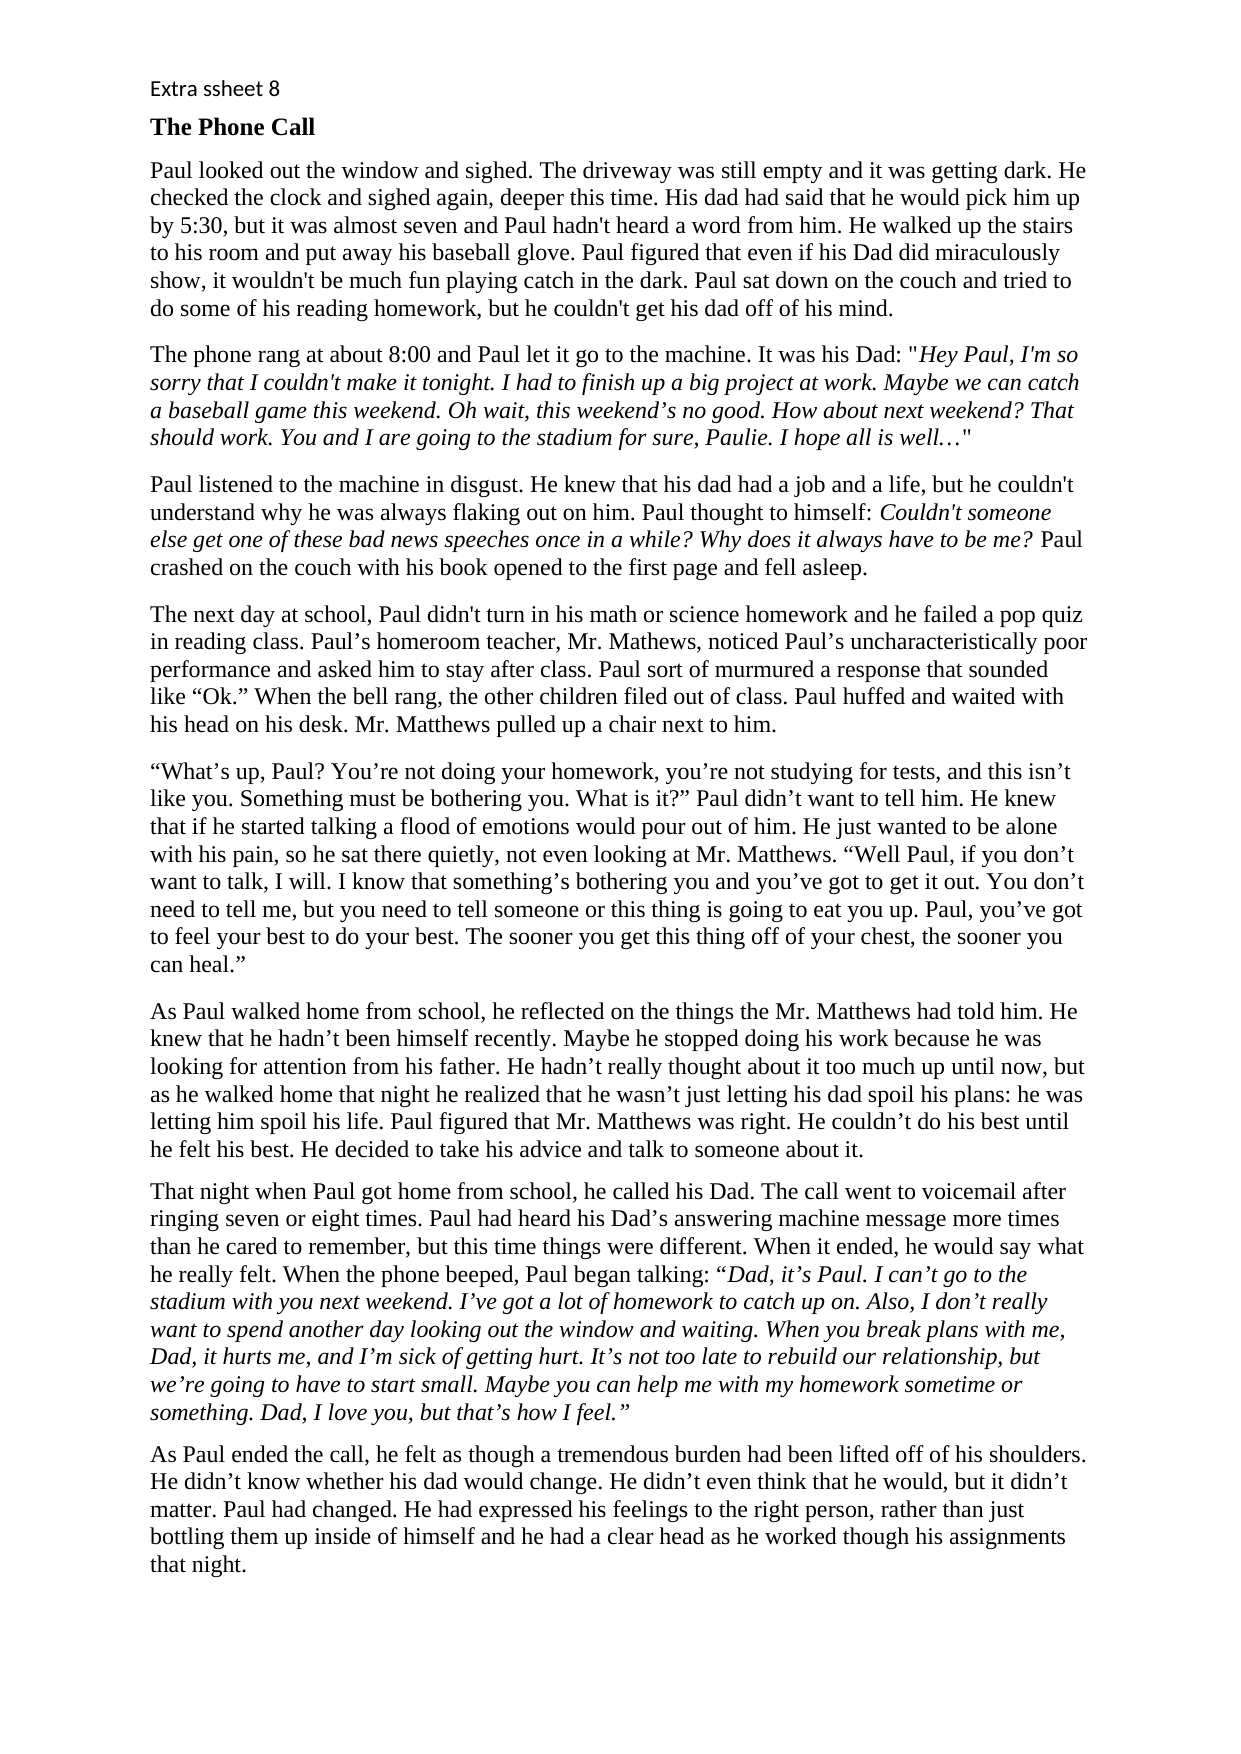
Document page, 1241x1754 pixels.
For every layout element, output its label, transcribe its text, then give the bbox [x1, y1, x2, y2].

text As Paul walked home from school, he reflected on the things the Mr. Matthews had told him. He knew that he hadn’t been himself recently. Maybe he stopped doing his work because he was looking for attention from his father. He hadn’t really thought about it too much up until now, but as he walked home that night he realized that he wasn’t just letting his dad spoil his plans: he was letting him spoil his life. Paul figured that Mr. Matthews was right. He couldn’t do his best until he felt his best. He decided to take his advice and talk to someone about it. [150, 997, 1090, 1162]
text The Phone Call [150, 112, 1090, 141]
text The phone rang at about 8:00 and Paul let it go to the machine. It was his Dad: "Hey Paul, I'm so sorry that I couldn't make it tonight. I had to finish up a big project at work. Maybe we can catch a baseball game this weekend. Oh wait, this weekend’s no good. How about next weekend? That should work. You and I are going to the stadium for sure, Paulie. I hope all is well…" [150, 340, 1090, 451]
text “What’s up, Paul? You’re not doing your homework, you’re not studying for tests, and this isn’t like you. Something must be bothering you. What is it?” Paul didn’t want to tell him. He knew that if he started talking a flood of emotions would pour out of him. He just wanted to be alone with his pain, so he sat there quietly, not even looking at Mr. Matthews. “Well Paul, if you don’t want to talk, I will. I know that something’s bothering you and you’ve got to get it out. You don’t need to tell me, but you need to tell someone or this thing is going to eat you up. Paul, you’ve got to feel your best to do your best. The sooner you get this thing off of your chest, the sooner you can heal.” [150, 757, 1090, 978]
text Paul looked out the window and sighed. The driveway was still empty and it was getting dark. He checked the clock and sighed again, deeper this time. His dad had said that he would pick him up by 5:30, but it was almost seven and Paul hadn't heard a word from him. He walked up the stairs to his room and put away his baseball glove. Paul figured that even if his Dad did miraculously show, it wouldn't be much fun playing catch in the dark. Paul sat down on the couch and tried to do some of his reading homework, but he couldn't get his dad off of his mind. [150, 156, 1090, 321]
text That night when Paul got home from school, he called his Dad. The call went to voicemail after ringing seven or eight times. Paul had heard his Dad’s answering machine message more times than he cared to remember, but this time things were different. When it ended, he would say what he really felt. When the phone beeped, Paul began talking: “Dad, it’s Paul. I can’t go to the stadium with you next weekend. I’ve got a lot of homework to catch up on. Also, I don’t really want to spend another day looking out the window and waiting. When you break plans with me, Dad, it hurts me, and I’m sick of getting hurt. It’s not too late to rebuild our relationship, but we’re going to have to start small. Maybe you can help me with my homework sometime or something. Dad, I love you, but that’s how I feel.” [150, 1177, 1090, 1425]
text Paul listened to the machine in disgust. He knew that his dad had a job and a life, but he couldn't understand why he was always flaking out on him. Paul thought to himself: Couldn't someone else get one of these bad news speeches once in a while? Why does it always have to be me? Paul crashed on the couch with his book opened to the first page and fell asleep. [150, 470, 1090, 580]
text As Paul ended the call, he felt as though a tremendous burden had been lifted off of his shoulders. He didn’t know whether his dad would change. He didn’t even think that he would, but it didn’t matter. Paul had changed. He had expressed his feelings to the right person, rather than just bottling them up inside of himself and he had a clear head as he worked though his assignments that night. [150, 1439, 1090, 1578]
text The next day at school, Paul didn't turn in his math or science homework and he failed a pop quiz in reading class. Paul’s homeroom teacher, Mr. Mathews, noticed Paul’s uncharacteristically poor performance and asked him to stay after class. Paul sort of murmured a response that sounded like “Ok.” When the bell rang, the other children filed out of class. Paul huffed and waited with his head on his desk. Mr. Matthews pulled up a chair next to him. [150, 580, 1090, 738]
